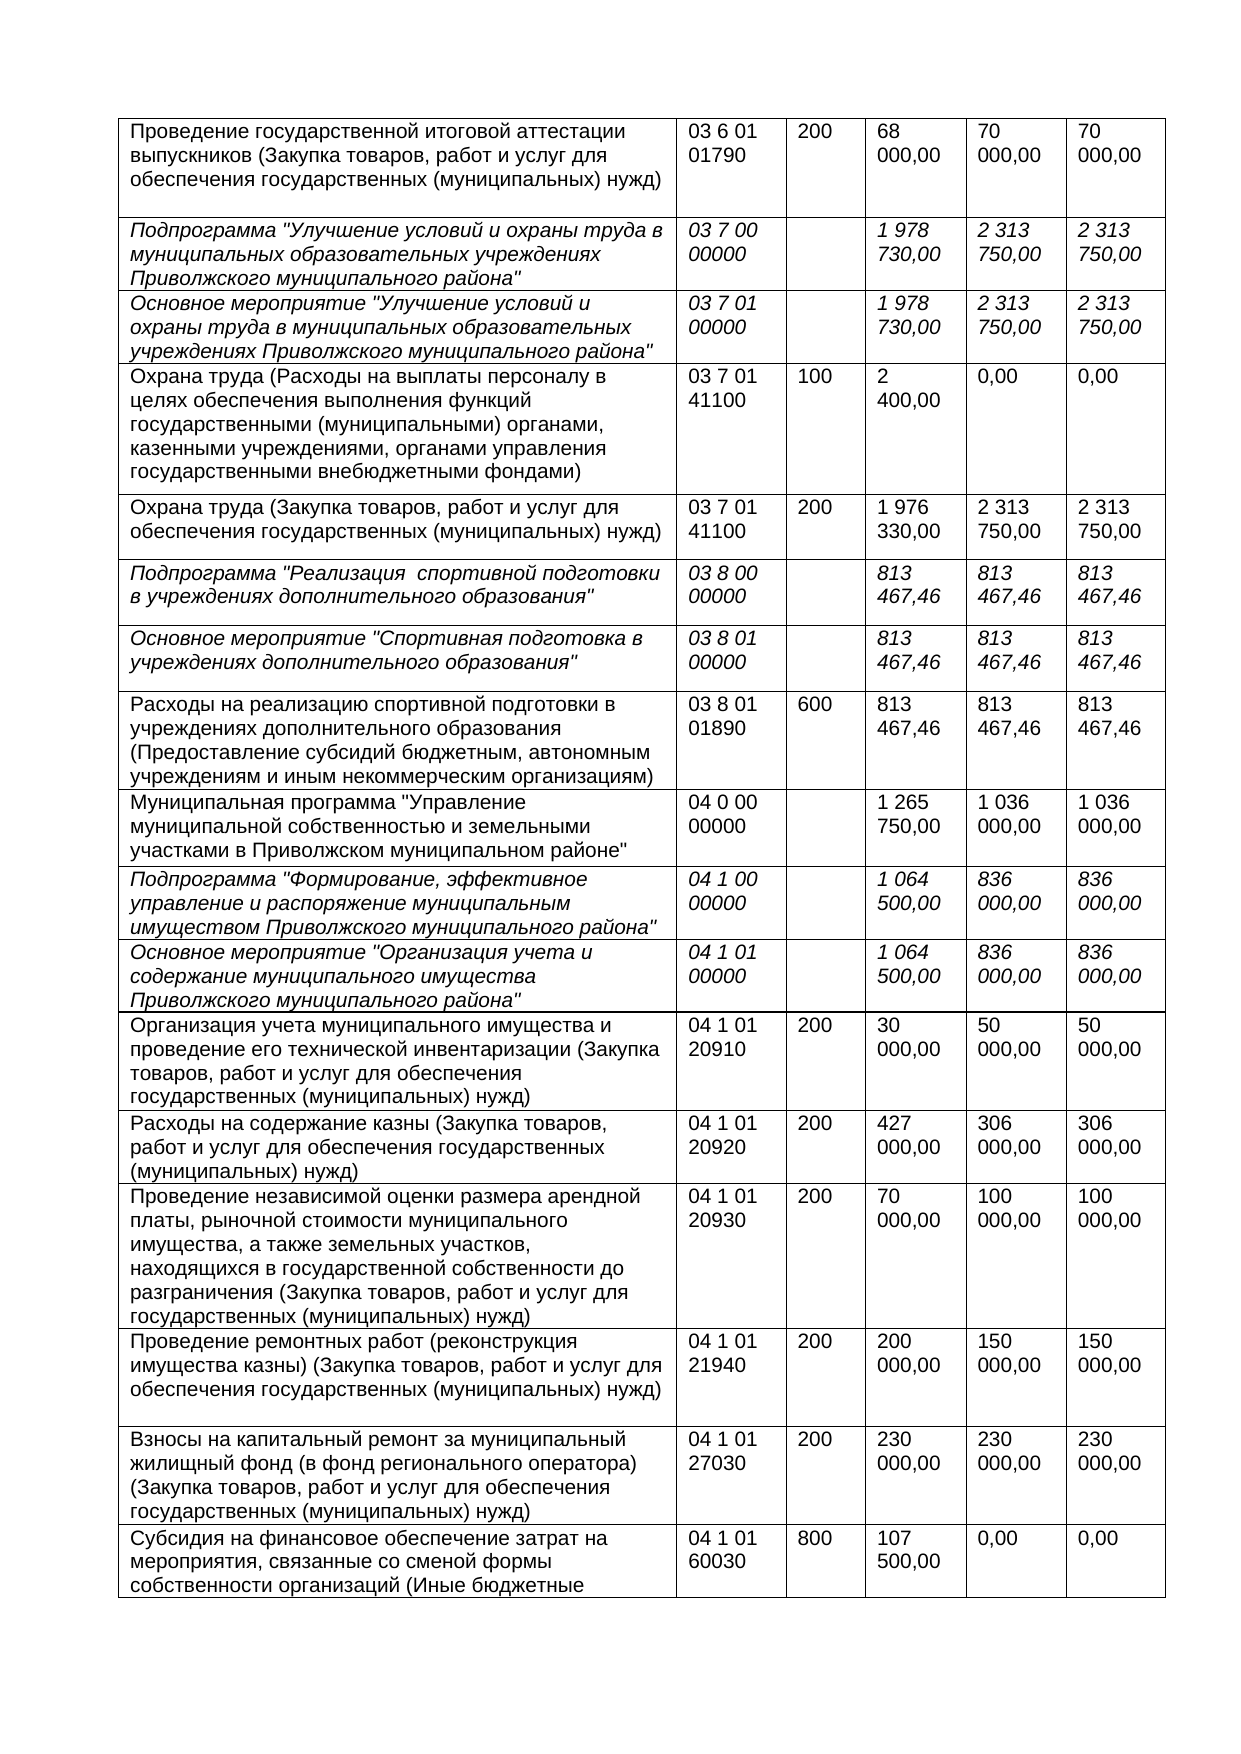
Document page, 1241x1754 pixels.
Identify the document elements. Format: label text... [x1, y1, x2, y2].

table_cell 2 313 750,00 [1067, 218, 1165, 289]
table_cell 836 000,00 [1067, 867, 1165, 938]
table_cell 230 000,00 [866, 1427, 966, 1524]
table_cell 2 313 750,00 [1067, 291, 1165, 362]
table_cell 30 000,00 [866, 1013, 966, 1110]
table_cell 04 1 01 21940 [677, 1329, 786, 1426]
table_cell 813 467,46 [866, 626, 966, 691]
table_cell 03 7 00 00000 [677, 218, 786, 289]
table_cell 70 000,00 [967, 119, 1066, 217]
table_cell Проведение государственной итоговой аттестации выпускников (Закупка товаров, работ и услуг для обеспечения государственных (муниципальных) нужд) [119, 119, 676, 217]
table_cell 306 000,00 [967, 1111, 1066, 1183]
table_cell 04 1 01 20920 [677, 1111, 786, 1183]
table_cell 1 064 500,00 [866, 940, 966, 1011]
table_cell 04 1 01 60030 [677, 1525, 786, 1597]
table_cell 230 000,00 [1067, 1427, 1165, 1524]
table_cell Охрана труда (Расходы на выплаты персоналу в целях обеспечения выполнения функций государственными (муниципальными) органами, казенными учреждениями, органами управления государственными внебюджетными фондами) [119, 364, 676, 494]
table_cell 04 0 00 00000 [677, 790, 786, 866]
table_cell 1 976 330,00 [866, 495, 966, 559]
table_cell Основное мероприятие "Спортивная подготовка в учреждениях дополнительного образования" [119, 626, 676, 691]
table_cell 836 000,00 [1067, 940, 1165, 1011]
table_cell 2 313 750,00 [967, 495, 1066, 559]
table_cell 1 036 000,00 [1067, 790, 1165, 866]
table_cell Организация учета муниципального имущества и проведение его технической инвентаризации (Закупка товаров, работ и услуг для обеспечения государственных (муниципальных) нужд) [119, 1013, 676, 1110]
table_cell 2 313 750,00 [1067, 495, 1165, 559]
table_cell 03 8 01 01890 [677, 692, 786, 789]
table_cell 836 000,00 [967, 867, 1066, 938]
table_cell 230 000,00 [967, 1427, 1066, 1524]
table_cell 0,00 [1067, 364, 1165, 494]
table_cell [787, 560, 865, 625]
table_cell Расходы на реализацию спортивной подготовки в учреждениях дополнительного образования (Предоставление субсидий бюджетным, автономным учреждениям и иным некоммерческим организациям) [119, 692, 676, 789]
table_cell 200 [787, 1184, 865, 1327]
table_cell Основное мероприятие "Улучшение условий и охраны труда в муниципальных образовательных учреждениях Приволжского муниципального района" [119, 291, 676, 362]
table_cell 04 1 01 00000 [677, 940, 786, 1011]
table_cell [787, 790, 865, 866]
table_cell 813 467,46 [866, 692, 966, 789]
table_cell 04 1 01 20930 [677, 1184, 786, 1327]
table_cell [787, 218, 865, 289]
table_cell Подпрограмма "Формирование, эффективное управление и распоряжение муниципальным имуществом Приволжского муниципального района" [119, 867, 676, 938]
table_cell 200 [787, 1013, 865, 1110]
table_cell 04 1 01 27030 [677, 1427, 786, 1524]
table_cell Подпрограмма "Реализация спортивной подготовки в учреждениях дополнительного образования" [119, 560, 676, 625]
table_cell 813 467,46 [967, 626, 1066, 691]
table_cell 813 467,46 [1067, 626, 1165, 691]
table_cell 0,00 [967, 364, 1066, 494]
table_cell 68 000,00 [866, 119, 966, 217]
table_cell [787, 940, 865, 1011]
table_cell Проведение ремонтных работ (реконструкция имущества казны) (Закупка товаров, работ и услуг для обеспечения государственных (муниципальных) нужд) [119, 1329, 676, 1426]
table_cell 0,00 [1067, 1525, 1165, 1597]
table_cell 150 000,00 [967, 1329, 1066, 1426]
table_cell 2 313 750,00 [967, 291, 1066, 362]
table_cell 813 467,46 [967, 692, 1066, 789]
table_cell 200 [787, 495, 865, 559]
table_cell 2 400,00 [866, 364, 966, 494]
table_cell 813 467,46 [967, 560, 1066, 625]
table_cell 600 [787, 692, 865, 789]
table_cell 04 1 01 20910 [677, 1013, 786, 1110]
table_cell 200 [787, 119, 865, 217]
table_cell [787, 291, 865, 362]
table_cell 04 1 00 00000 [677, 867, 786, 938]
table_cell 2 313 750,00 [967, 218, 1066, 289]
table_cell 0,00 [967, 1525, 1066, 1597]
table_cell 70 000,00 [1067, 119, 1165, 217]
table_cell 50 000,00 [967, 1013, 1066, 1110]
table_cell Основное мероприятие "Организация учета и содержание муниципального имущества Приволжского муниципального района" [119, 940, 676, 1011]
table_cell 427 000,00 [866, 1111, 966, 1183]
table_cell 107 500,00 [866, 1525, 966, 1597]
table_cell 813 467,46 [1067, 560, 1165, 625]
table_cell 1 978 730,00 [866, 291, 966, 362]
table_cell 03 6 01 01790 [677, 119, 786, 217]
table_cell Муниципальная программа "Управление муниципальной собственностью и земельными участками в Приволжском муниципальном районе" [119, 790, 676, 866]
table_cell 1 036 000,00 [967, 790, 1066, 866]
table_cell 306 000,00 [1067, 1111, 1165, 1183]
table_cell 100 000,00 [967, 1184, 1066, 1327]
table_cell Подпрограмма "Улучшение условий и охраны труда в муниципальных образовательных учреждениях Приволжского муниципального района" [119, 218, 676, 289]
table_cell Проведение независимой оценки размера арендной платы, рыночной стоимости муниципального имущества, а также земельных участков, находящихся в государственной собственности до разграничения (Закупка товаров, работ и услуг для государственных (муниципальных) нужд) [119, 1184, 676, 1327]
table_cell 813 467,46 [866, 560, 966, 625]
table_cell 200 [787, 1427, 865, 1524]
table_cell [787, 867, 865, 938]
table_cell 1 064 500,00 [866, 867, 966, 938]
table_cell 1 265 750,00 [866, 790, 966, 866]
table_cell 03 8 00 00000 [677, 560, 786, 625]
table_cell 800 [787, 1525, 865, 1597]
table_cell 813 467,46 [1067, 692, 1165, 789]
table_cell 03 7 01 41100 [677, 364, 786, 494]
table_cell 70 000,00 [866, 1184, 966, 1327]
table_cell 200 000,00 [866, 1329, 966, 1426]
table_cell 836 000,00 [967, 940, 1066, 1011]
table_cell 50 000,00 [1067, 1013, 1165, 1110]
table_cell [787, 626, 865, 691]
table_cell 100 000,00 [1067, 1184, 1165, 1327]
table_cell 03 7 01 41100 [677, 495, 786, 559]
table_cell 03 7 01 00000 [677, 291, 786, 362]
table_cell Расходы на содержание казны (Закупка товаров, работ и услуг для обеспечения государственных (муниципальных) нужд) [119, 1111, 676, 1183]
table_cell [119, 1525, 676, 1597]
table_cell 03 8 01 00000 [677, 626, 786, 691]
table_cell Взносы на капитальный ремонт за муниципальный жилищный фонд (в фонд регионального оператора) (Закупка товаров, работ и услуг для обеспечения государственных (муниципальных) нужд) [119, 1427, 676, 1524]
table_cell 100 [787, 364, 865, 494]
table_cell 200 [787, 1111, 865, 1183]
table_cell 200 [787, 1329, 865, 1426]
table_cell 150 000,00 [1067, 1329, 1165, 1426]
table_cell Охрана труда (Закупка товаров, работ и услуг для обеспечения государственных (муниципальных) нужд) [119, 495, 676, 559]
table_cell 1 978 730,00 [866, 218, 966, 289]
